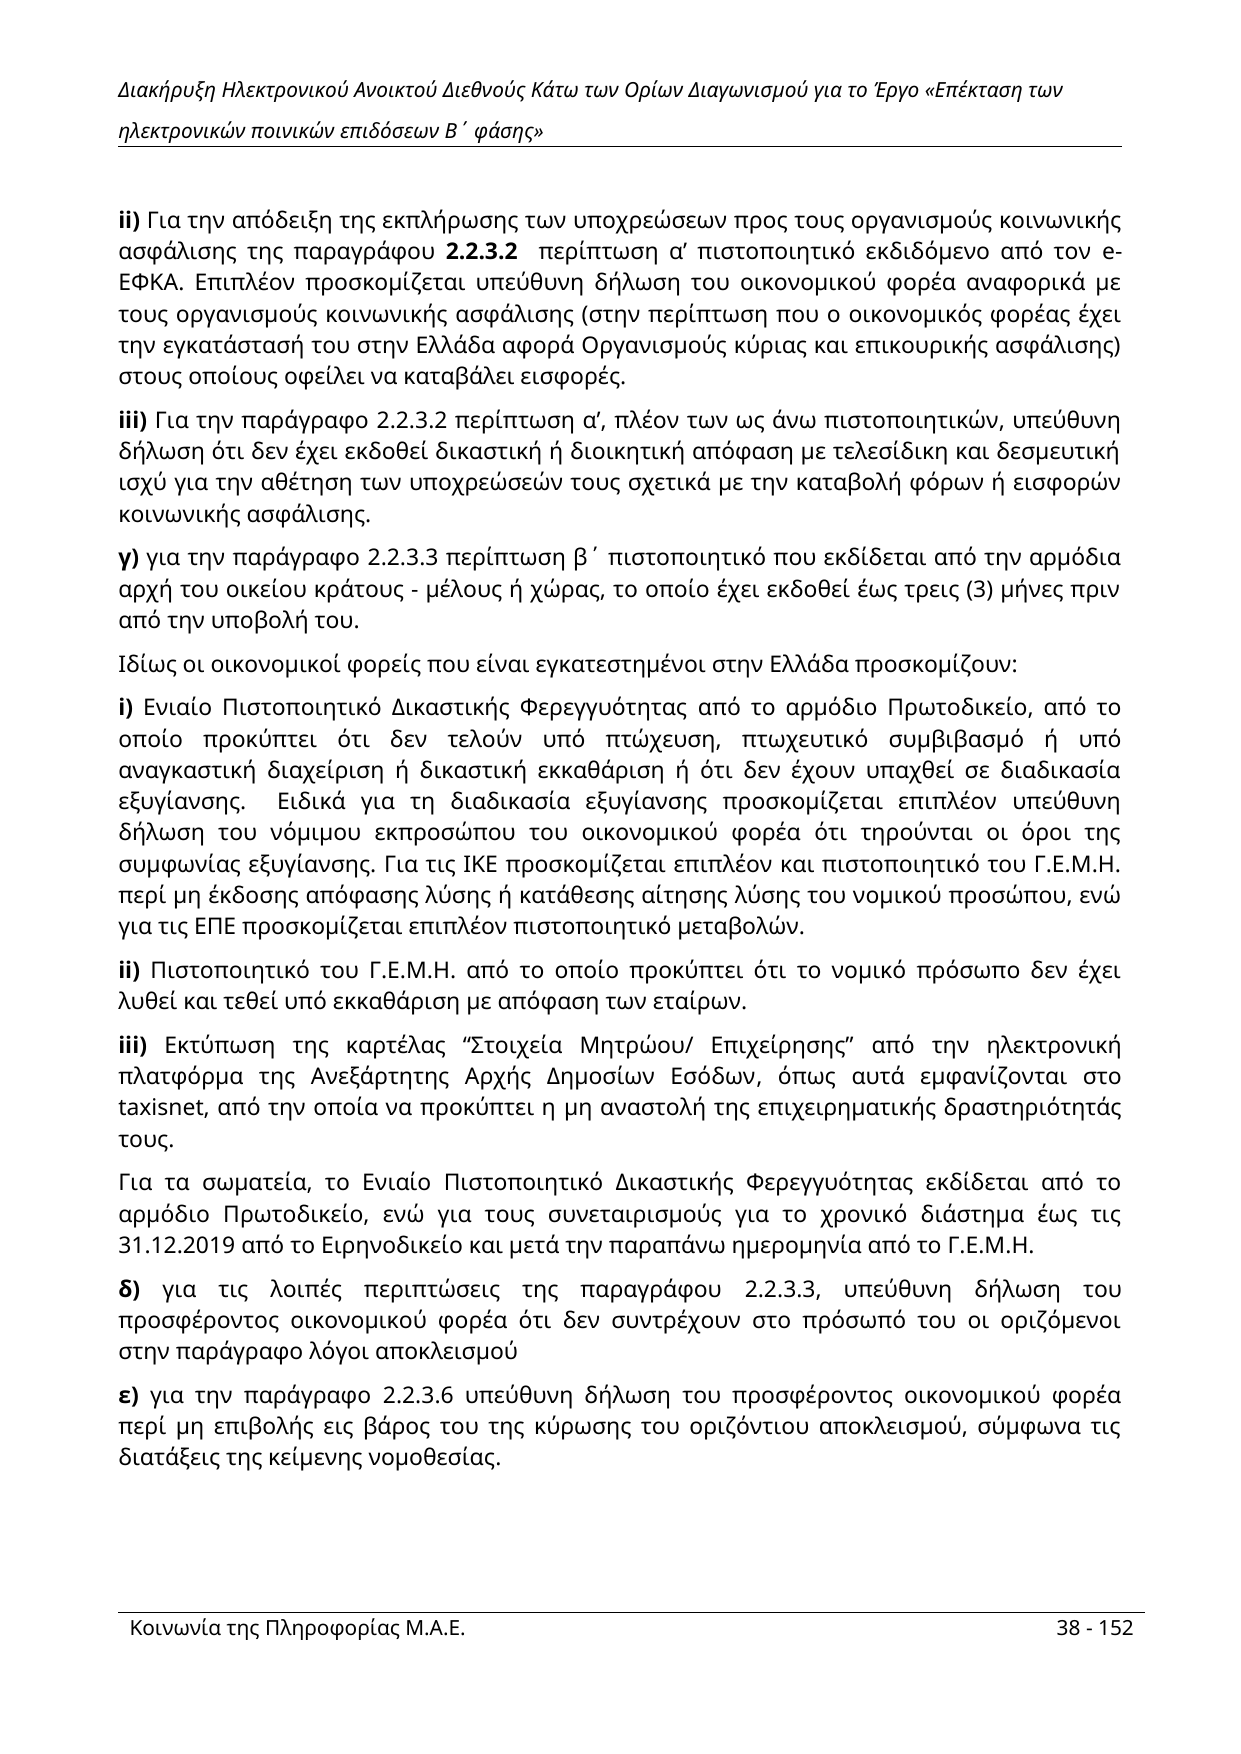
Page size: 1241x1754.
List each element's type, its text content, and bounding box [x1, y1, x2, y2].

text γ) για την παράγραφο 2.2.3.3 περίπτωση β΄ πιστοποιητικό που εκδίδεται από την αρμόδια αρχή του οικείου κράτους - μέλους ή χώρας, το οποίο έχει εκδοθεί έως τρεις (3) μήνες πριν από την υποβολή του. [118, 541, 1122, 635]
text ii) Για την απόδειξη της εκπλήρωσης των υποχρεώσεων προς τους οργανισμούς κοινωνικής ασφάλισης της παραγράφου 2.2.3.2 περίπτωση α’ πιστοποιητικό εκδιδόμενο από τον e-ΕΦΚΑ. Επιπλέον προσκομίζεται υπεύθυνη δήλωση του οικονομικού φορέα αναφορικά με τους οργανισμούς κοινωνικής ασφάλισης (στην περίπτωση που ο οικονομικός φορέας έχει την εγκατάστασή του στην Ελλάδα αφορά Οργανισμούς κύριας και επικουρικής ασφάλισης) στους οποίους οφείλει να καταβάλει εισφορές. [118, 204, 1122, 391]
text Ιδίως οι οικονομικοί φορείς που είναι εγκατεστημένοι στην Ελλάδα προσκομίζουν: [118, 647, 1122, 679]
text i) Ενιαίο Πιστοποιητικό Δικαστικής Φερεγγυότητας από το αρμόδιο Πρωτοδικείο, από το οποίο προκύπτει ότι δεν τελούν υπό πτώχευση, πτωχευτικό συμβιβασμό ή υπό αναγκαστική διαχείριση ή δικαστική εκκαθάριση ή ότι δεν έχουν υπαχθεί σε διαδικασία εξυγίανσης. Ειδικά για τη διαδικασία εξυγίανσης προσκομίζεται επιπλέον υπεύθυνη δήλωση του νόμιμου εκπροσώπου του οικονομικού φορέα ότι τηρούνται οι όροι της συμφωνίας εξυγίανσης. Για τις ΙΚΕ προσκομίζεται επιπλέον και πιστοποιητικό του Γ.Ε.Μ.Η. περί μη έκδοσης απόφασης λύσης ή κατάθεσης αίτησης λύσης του νομικού προσώπου, ενώ για τις ΕΠΕ προσκομίζεται επιπλέον πιστοποιητικό μεταβολών. [118, 691, 1122, 941]
text ii) Πιστοποιητικό του Γ.Ε.Μ.Η. από το οποίο προκύπτει ότι το νομικό πρόσωπο δεν έχει λυθεί και τεθεί υπό εκκαθάριση με απόφαση των εταίρων. [118, 954, 1122, 1016]
text iii) Για την παράγραφο 2.2.3.2 περίπτωση α’, πλέον των ως άνω πιστοποιητικών, υπεύθυνη δήλωση ότι δεν έχει εκδοθεί δικαστική ή διοικητική απόφαση με τελεσίδικη και δεσμευτική ισχύ για την αθέτηση των υποχρεώσεών τους σχετικά με την καταβολή φόρων ή εισφορών κοινωνικής ασφάλισης. [118, 404, 1122, 529]
text δ) για τις λοιπές περιπτώσεις της παραγράφου 2.2.3.3, υπεύθυνη δήλωση του προσφέροντος οικονομικού φορέα ότι δεν συντρέχουν στο πρόσωπό του οι οριζόμενοι στην παράγραφο λόγοι αποκλεισμού [118, 1272, 1122, 1366]
text Για τα σωματεία, το Ενιαίο Πιστοποιητικό Δικαστικής Φερεγγυότητας εκδίδεται από το αρμόδιο Πρωτοδικείο, ενώ για τους συνεταιρισμούς για το χρονικό διάστημα έως τις 31.12.2019 από το Ειρηνοδικείο και μετά την παραπάνω ημερομηνία από το Γ.Ε.Μ.Η. [118, 1166, 1122, 1260]
text ε) για την παράγραφο 2.2.3.6 υπεύθυνη δήλωση του προσφέροντος οικονομικού φορέα περί μη επιβολής εις βάρος του της κύρωσης του οριζόντιου αποκλεισμού, σύμφωνα τις διατάξεις της κείμενης νομοθεσίας. [118, 1379, 1122, 1472]
text iii) Εκτύπωση της καρτέλας “Στοιχεία Μητρώου/ Επιχείρησης” από την ηλεκτρονική πλατφόρμα της Ανεξάρτητης Αρχής Δημοσίων Εσόδων, όπως αυτά εμφανίζονται στο taxisnet, από την οποία να προκύπτει η μη αναστολή της επιχειρηματικής δραστηριότητάς τους. [118, 1029, 1122, 1154]
